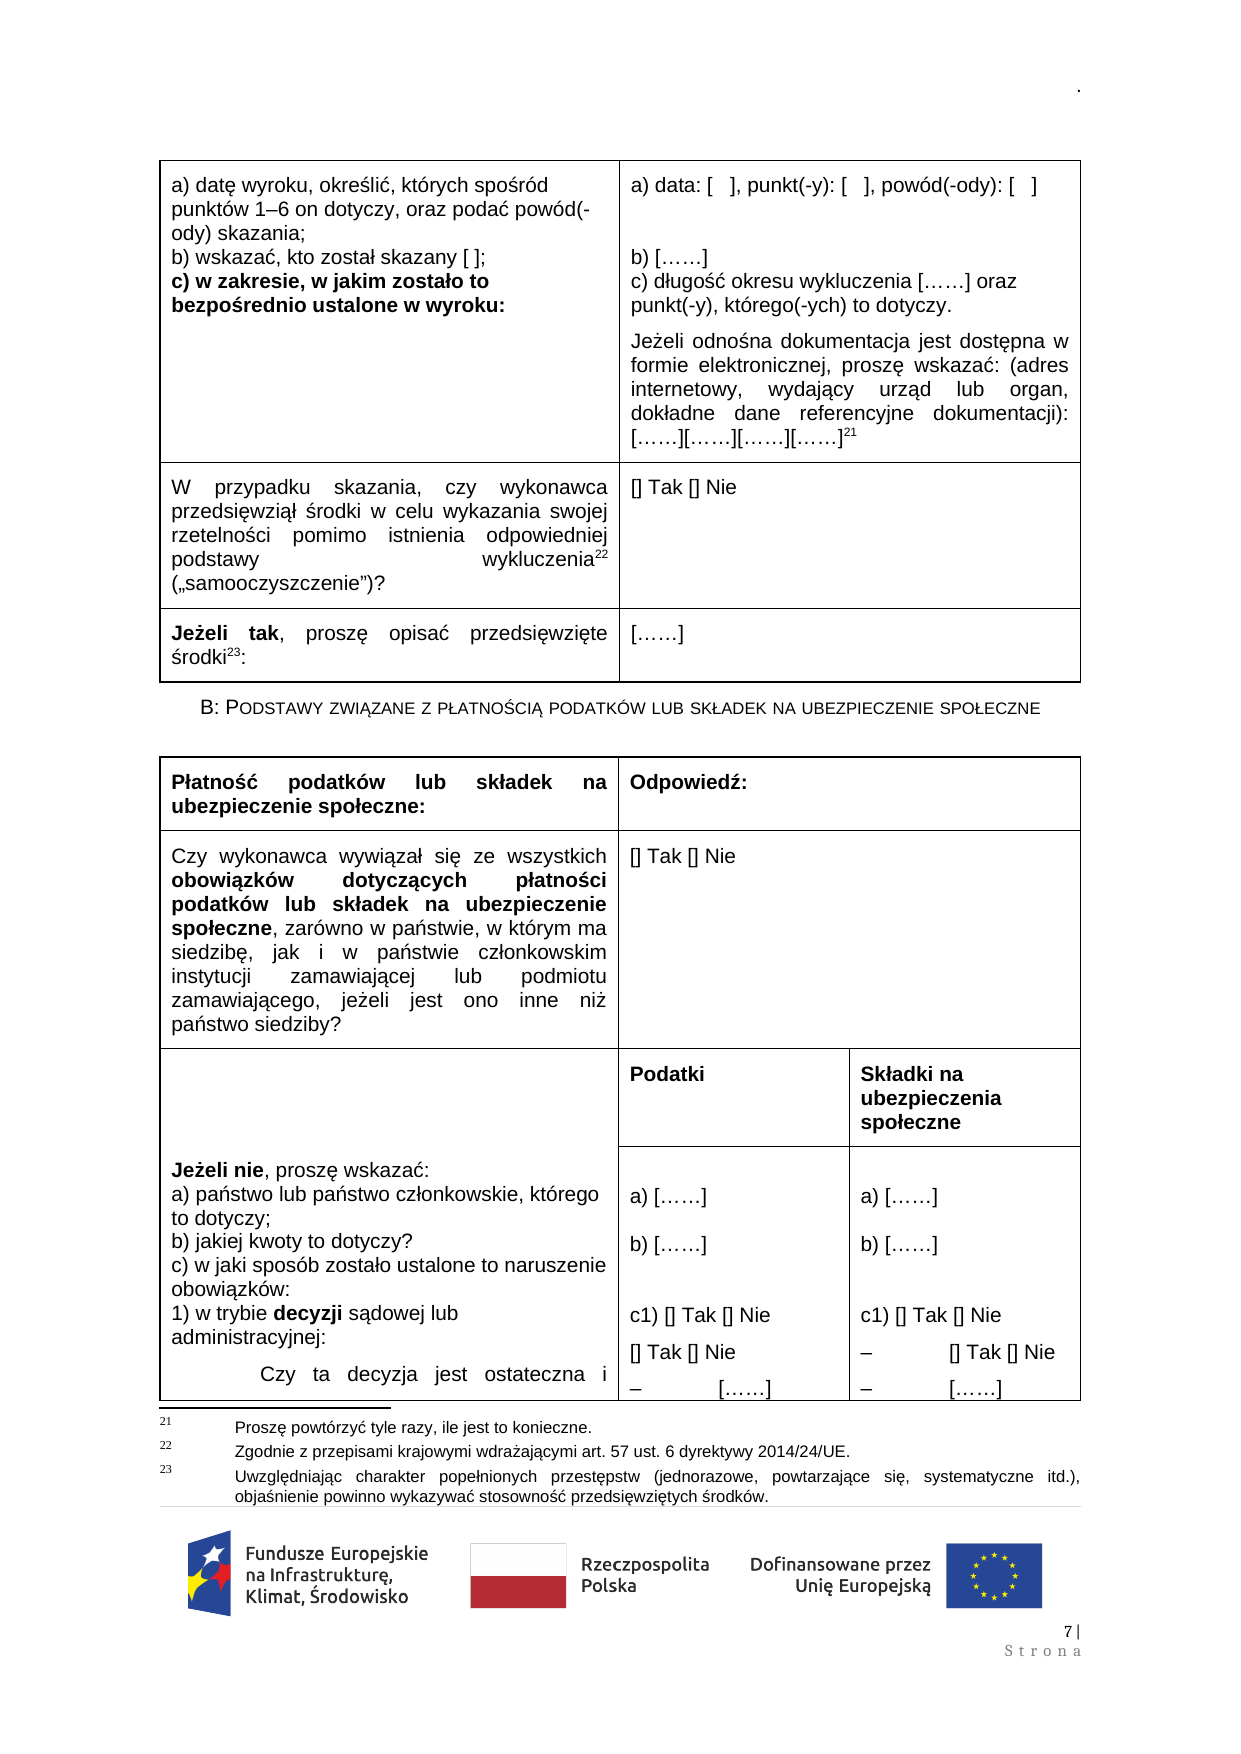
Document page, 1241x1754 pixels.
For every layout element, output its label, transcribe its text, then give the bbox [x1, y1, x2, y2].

table_cell Czy wykonawca wywiązał się ze wszystkich obowiązków dotyczących płatności podatków lub składek na ubezpieczenie społeczne, zarówno w państwie, w którym ma siedzibę, jak i w państwie członkowskim instytucji zamawiającej lub podmiotu zamawiającego, jeżeli jest ono inne niż państwo siedziby? [161, 831, 618, 1048]
table_cell Jeżeli tak, proszę podać: a) datę wyroku, określić, których spośród punktów 1–6 on dotyczy, oraz podać powód(-ody) skazania; b) wskazać, kto został skazany [ ]; c) w zakresie, w jakim zostało to bezpośrednio ustalone w wyroku: [161, 161, 619, 462]
table_cell W przypadku skazania, czy wykonawca przedsięwziął środki w celu wykazania swojej rzetelności pomimo istnienia odpowiedniej podstawy wykluczenia („samooczyszczenie”)? [161, 463, 619, 607]
table_header Odpowiedź: [619, 758, 1080, 830]
table_cell [……] [620, 609, 1080, 681]
table_cell [] Tak [] Nie [619, 831, 1080, 1048]
table_cell a) data: [ ], punkt(-y): [ ], powód(-ody): [ ] b) [……] c) długość okresu wykluczenia [……] oraz punkt(-y), którego(-ych) to dotyczy. Jeżeli odnośna dokumentacja jest dostępna w formie elektronicznej, proszę wskazać: (adres internetowy, wydający urząd lub organ, dokładne dane referencyjne dokumentacji): [……][……][……][……] [620, 161, 1080, 462]
text B: Podstawy związane z płatnością podatków lub składek na ubezpieczenie społeczne [159, 695, 1081, 719]
table_cell Podatki [619, 1049, 849, 1146]
table_cell Jeżeli nie, proszę wskazać: a) państwo lub państwo członkowskie, którego to dotyczy; b) jakiej kwoty to dotyczy? c) w jaki sposób zostało ustalone to naruszenie obowiązków: 1) w trybie decyzji sądowej lub administracyjnej: Czy ta decyzja jest ostateczna i wiążąca? Proszę podać datę wyroku lub decyzji. W przypadku wyroku, o ile została w nim bezpośrednio określona, długość okresu wykluczenia: 2) w inny sposób? Proszę sprecyzować, w jaki: d) Czy wykonawca spełnił lub spełni swoje obowiązki, dokonując płatności należnych podatków lub składek na ubezpieczenie społeczne, lub też zawierając wiążące porozumienia w celu spłaty tych należności, obejmujące w stosownych przypadkach narosłe odsetki lub grzywny? [161, 1049, 618, 1400]
table_header Płatność podatków lub składek na ubezpieczenie społeczne: [161, 758, 618, 830]
table_cell Składki na ubezpieczenia społeczne [850, 1049, 1080, 1146]
table_cell Jeżeli tak, proszę opisać przedsięwzięte środki: [161, 609, 619, 681]
table_cell [] Tak [] Nie [620, 463, 1080, 607]
picture [166, 1508, 1064, 1638]
